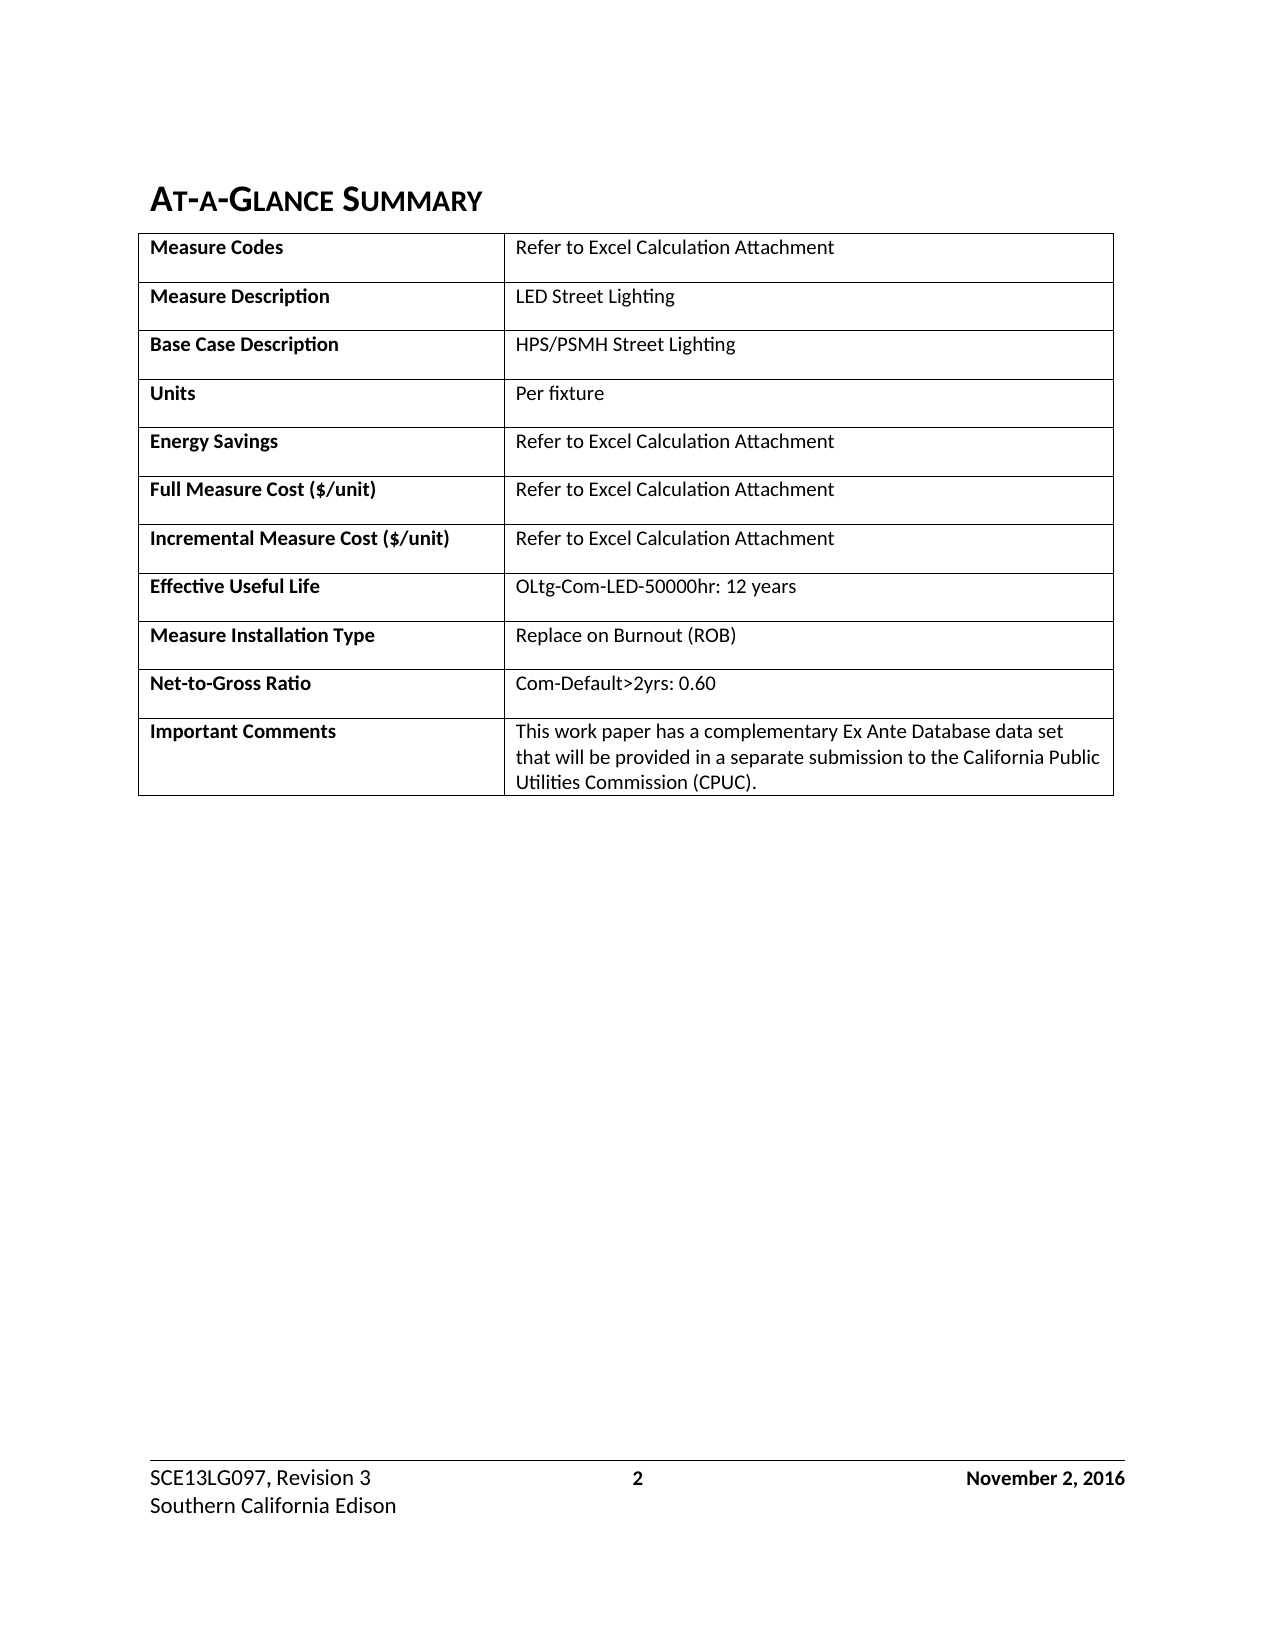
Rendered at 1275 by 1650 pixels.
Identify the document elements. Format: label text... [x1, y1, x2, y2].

table_cell Measure Description [139, 283, 504, 330]
table_cell Incremental Measure Cost ($/unit) [139, 525, 504, 572]
table_cell Energy Savings [139, 428, 504, 476]
table_cell Units [139, 380, 504, 427]
table_cell This work paper has a complementary Ex Ante Database data set that will be provided in a separate submission to the California Public Utilities Commission (CPUC). [505, 719, 1113, 795]
table_cell Effective Useful Life [139, 574, 504, 621]
table_cell HPS/PSMH Street Lighting [505, 331, 1113, 379]
table_cell Com-Default>2yrs: 0.60 [505, 670, 1113, 718]
table_cell Refer to Excel Calculation Attachment [505, 525, 1113, 572]
table_header Refer to Excel Calculation Attachment [505, 234, 1113, 282]
table_cell Replace on Burnout (ROB) [505, 622, 1113, 669]
table_cell LED Street Lighting [505, 283, 1113, 330]
table_cell Per fixture [505, 380, 1113, 427]
table_cell Refer to Excel Calculation Attachment [505, 428, 1113, 476]
table_cell Refer to Excel Calculation Attachment [505, 477, 1113, 524]
table_cell Net-to-Gross Ratio [139, 670, 504, 718]
table_cell Measure Installation Type [139, 622, 504, 669]
table_cell OLtg-Com-LED-50000hr: 12 years [505, 574, 1113, 621]
table_cell Base Case Description [139, 331, 504, 379]
table_cell Full Measure Cost ($/unit) [139, 477, 504, 524]
table_cell Important Comments [139, 719, 504, 795]
subtitle At-a-Glance Summary [150, 175, 1125, 221]
table_header Measure Codes [139, 234, 504, 282]
